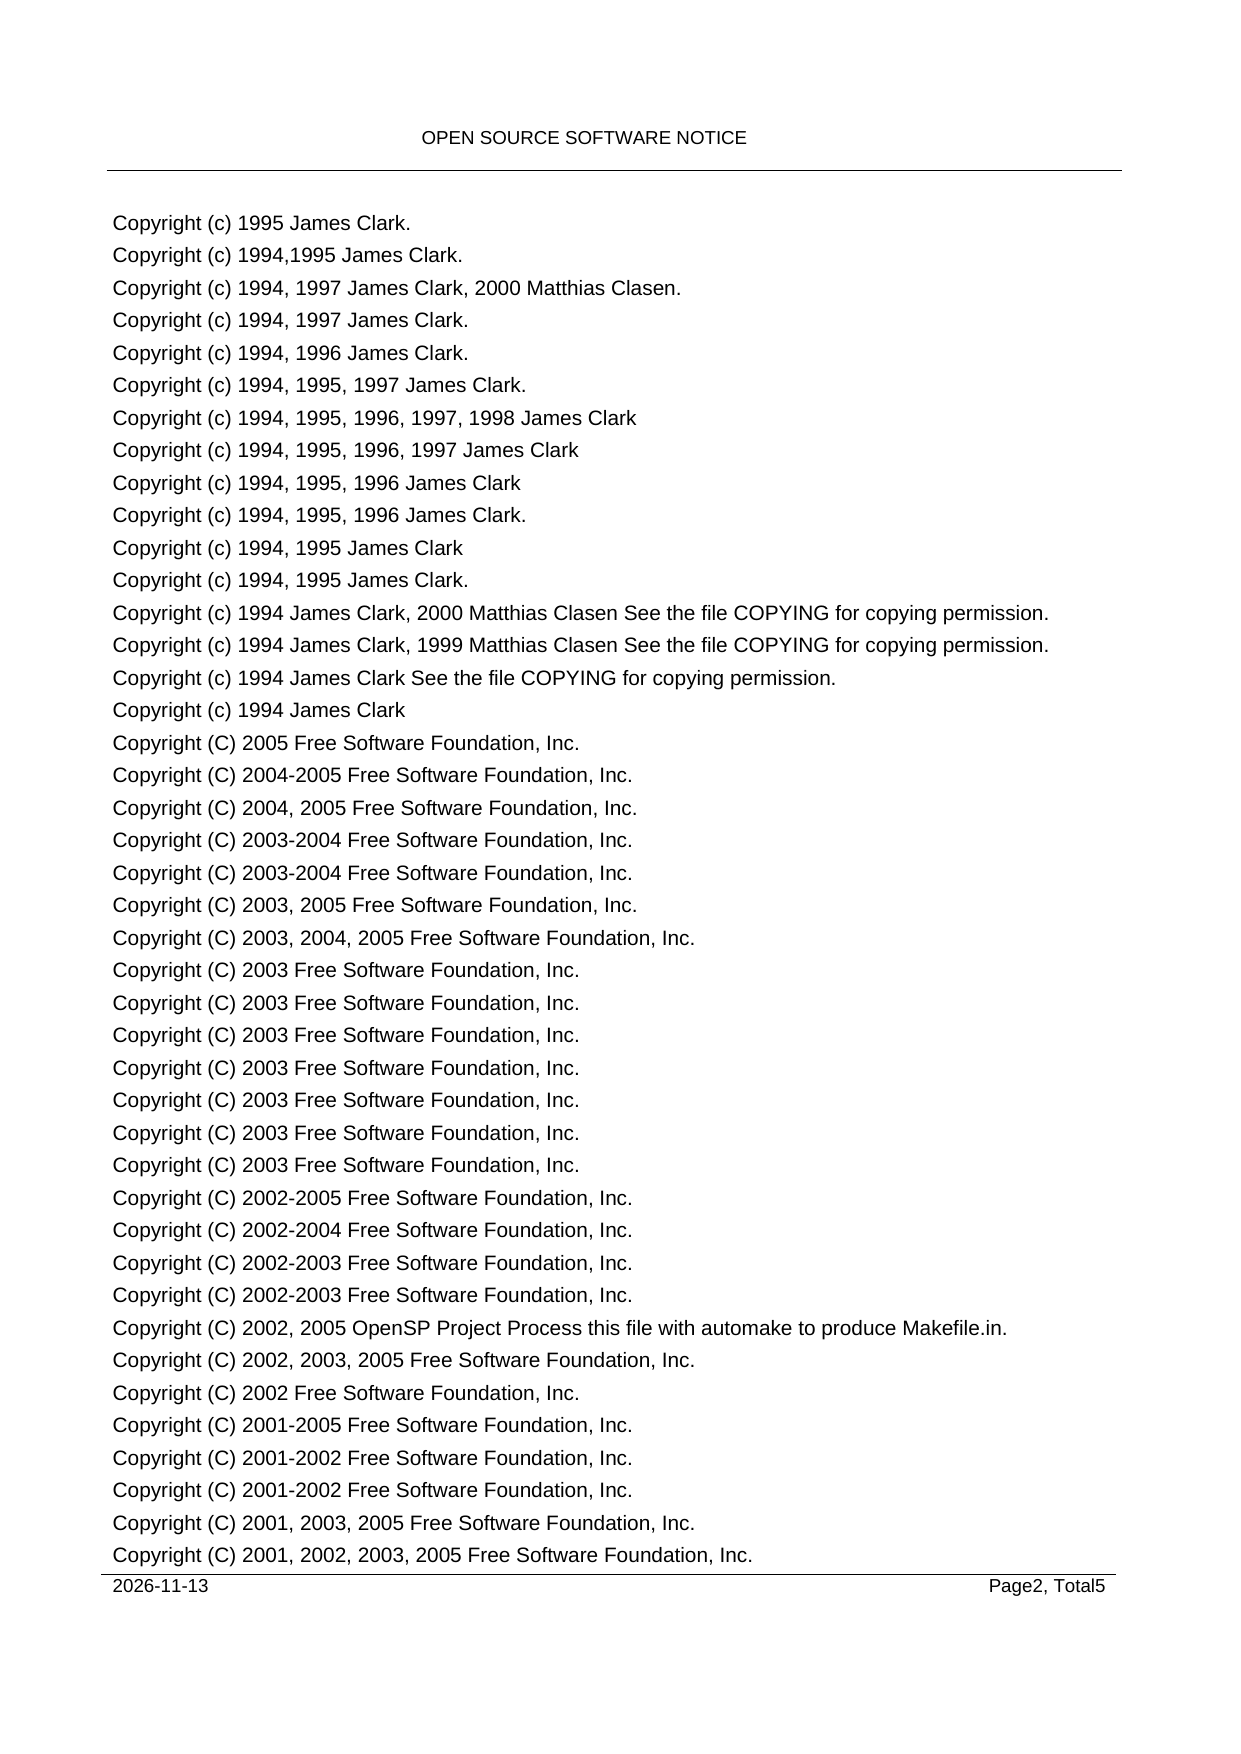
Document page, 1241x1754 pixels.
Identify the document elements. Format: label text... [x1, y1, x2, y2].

text Copyright (C) 2002-2004 Free Software Foundation, Inc. [112, 1214, 1128, 1246]
text Copyright (C) 2003 Free Software Foundation, Inc. [112, 986, 1128, 1019]
text Copyright (C) 2002-2003 Free Software Foundation, Inc. [112, 1246, 1128, 1279]
text Copyright (c) 1994,1995 James Clark. [112, 239, 1128, 271]
text Copyright (C) 2002, 2003, 2005 Free Software Foundation, Inc. [112, 1344, 1128, 1376]
text Copyright (c) 1994 James Clark See the file COPYING for copying permission. [112, 661, 1128, 694]
text Copyright (C) 2002-2005 Free Software Foundation, Inc. [112, 1181, 1128, 1214]
text Copyright (c) 1994, 1997 James Clark. [112, 304, 1128, 336]
text Copyright (C) 2001-2005 Free Software Foundation, Inc. [112, 1409, 1128, 1441]
text Copyright (c) 1994, 1995, 1996 James Clark. [112, 499, 1128, 531]
text Copyright (c) 1994, 1995 James Clark. [112, 564, 1128, 596]
text Copyright (C) 2003 Free Software Foundation, Inc. [112, 1084, 1128, 1116]
text Copyright (C) 2003, 2005 Free Software Foundation, Inc. [112, 889, 1128, 921]
text Copyright (c) 1994, 1995 James Clark [112, 531, 1128, 564]
text Copyright (C) 2003 Free Software Foundation, Inc. [112, 1116, 1128, 1149]
text Copyright (C) 2001-2002 Free Software Foundation, Inc. [112, 1441, 1128, 1474]
text Copyright (c) 1994, 1995, 1996, 1997 James Clark [112, 434, 1128, 466]
text Copyright (C) 2003-2004 Free Software Foundation, Inc. [112, 856, 1128, 889]
text Copyright (c) 1994 James Clark, 1999 Matthias Clasen See the file COPYING for copying permission. [112, 629, 1128, 661]
text Copyright (c) 1994, 1995, 1996 James Clark [112, 466, 1128, 499]
text Copyright (C) 2004-2005 Free Software Foundation, Inc. [112, 759, 1128, 791]
text Copyright (C) 2003 Free Software Foundation, Inc. [112, 954, 1128, 986]
text Copyright (C) 2001-2002 Free Software Foundation, Inc. [112, 1474, 1128, 1506]
text Copyright (C) 2003, 2004, 2005 Free Software Foundation, Inc. [112, 921, 1128, 954]
text Copyright (C) 2004, 2005 Free Software Foundation, Inc. [112, 791, 1128, 824]
text Copyright (c) 1994 James Clark [112, 694, 1128, 726]
text Copyright (C) 2002 Free Software Foundation, Inc. [112, 1376, 1128, 1409]
text Copyright (c) 1994, 1995, 1996, 1997, 1998 James Clark [112, 401, 1128, 434]
text Copyright (C) 2001, 2003, 2005 Free Software Foundation, Inc. [112, 1506, 1128, 1539]
text Copyright (c) 1994, 1996 James Clark. [112, 336, 1128, 369]
text Copyright (C) 2003 Free Software Foundation, Inc. [112, 1149, 1128, 1181]
text Copyright (c) 1994 James Clark, 2000 Matthias Clasen See the file COPYING for copying permission. [112, 596, 1128, 629]
text Copyright (C) 2003 Free Software Foundation, Inc. [112, 1019, 1128, 1051]
text Copyright (C) 2002-2003 Free Software Foundation, Inc. [112, 1279, 1128, 1311]
text Copyright (C) 2003 Free Software Foundation, Inc. [112, 1051, 1128, 1084]
text Copyright (c) 1994, 1995, 1997 James Clark. [112, 369, 1128, 401]
text Copyright (C) 2005 Free Software Foundation, Inc. [112, 726, 1128, 759]
text Copyright (C) 2001, 2002, 2003, 2005 Free Software Foundation, Inc. [112, 1539, 1128, 1571]
text Copyright (C) 2002, 2005 OpenSP Project Process this file with automake to produce Makefile.in. [112, 1311, 1128, 1344]
text Copyright (c) 1994, 1997 James Clark, 2000 Matthias Clasen. [112, 271, 1128, 304]
text Copyright (c) 1995 James Clark. [112, 206, 1128, 239]
text Copyright (C) 2003-2004 Free Software Foundation, Inc. [112, 824, 1128, 856]
